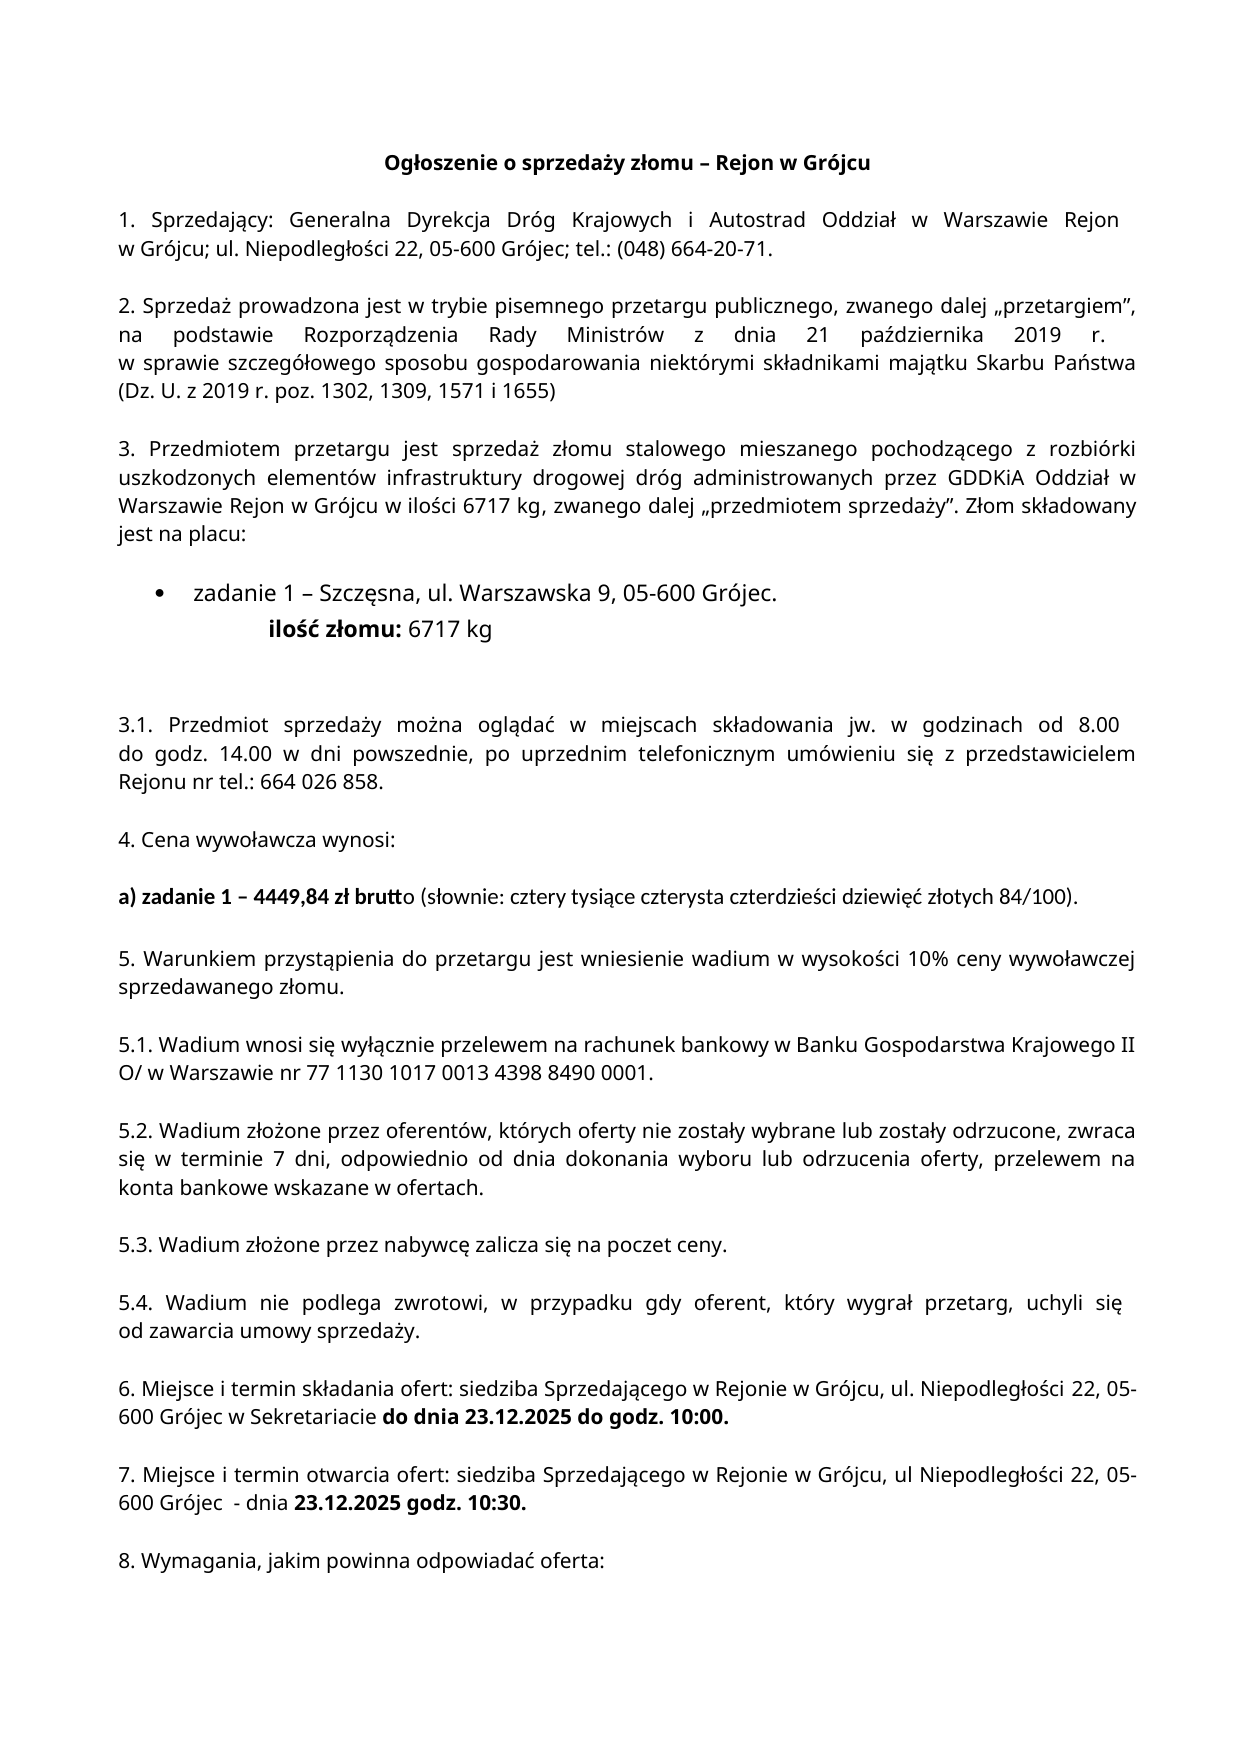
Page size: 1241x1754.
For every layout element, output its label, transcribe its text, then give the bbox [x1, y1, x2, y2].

list ilość złomu: 6717 kg [268, 613, 1137, 644]
text 4. Cena wywoławcza wynosi: [118, 825, 1137, 853]
text 5. Warunkiem przystąpienia do przetargu jest wniesienie wadium w wysokości 10% ceny wywoławczej sprzedawanego złomu. [118, 944, 1137, 1001]
text 6. Miejsce i termin składania ofert: siedziba Sprzedającego w Rejonie w Grójcu, ul. Niepodległości 22, 05-600 Grójec w Sekretariacie do dnia 23.12.2025 do godz. 10:00. [118, 1374, 1137, 1431]
text 5.2. Wadium złożone przez oferentów, których oferty nie zostały wybrane lub zostały odrzucone, zwraca się w terminie 7 dni, odpowiednio od dnia dokonania wyboru lub odrzucenia oferty, przelewem na konta bankowe wskazane w ofertach. [118, 1116, 1137, 1201]
text Ogłoszenie o sprzedaży złomu – Rejon w Grójcu [118, 148, 1137, 176]
list zadanie 1 – Szczęsna, ul. Warszawska 9, 05-600 Grójec. [156, 577, 1137, 608]
text 8. Wymagania, jakim powinna odpowiadać oferta: [118, 1546, 1137, 1574]
text 1. Sprzedający: Generalna Dyrekcja Dróg Krajowych i Autostrad Oddział w Warszawie Rejon w Grójcu; ul. Niepodległości 22, 05-600 Grójec; tel.: (048) 664-20-71. [118, 205, 1137, 262]
text 2. Sprzedaż prowadzona jest w trybie pisemnego przetargu publicznego, zwanego dalej „przetargiem”, na podstawie Rozporządzenia Rady Ministrów z dnia 21 października 2019 r. w sprawie szczegółowego sposobu gospodarowania niektórymi składnikami majątku Skarbu Państwa (Dz. U. z 2019 r. poz. 1302, 1309, 1571 i 1655) [118, 291, 1137, 405]
text 5.4. Wadium nie podlega zwrotowi, w przypadku gdy oferent, który wygrał przetarg, uchyli się od zawarcia umowy sprzedaży. [118, 1288, 1137, 1345]
text 7. Miejsce i termin otwarcia ofert: siedziba Sprzedającego w Rejonie w Grójcu, ul Niepodległości 22, 05-600 Grójec - dnia 23.12.2025 godz. 10:30. [118, 1460, 1137, 1517]
text a) zadanie 1 – 4449,84 zł brutto (słownie: cztery tysiące czterysta czterdzieści dziewięć złotych 84/100). [118, 882, 1137, 910]
text 3.1. Przedmiot sprzedaży można oglądać w miejscach składowania jw. w godzinach od 8.00 do godz. 14.00 w dni powszednie, po uprzednim telefonicznym umówieniu się z przedstawicielem Rejonu nr tel.: 664 026 858. [118, 710, 1137, 796]
text 5.1. Wadium wnosi się wyłącznie przelewem na rachunek bankowy w Banku Gospodarstwa Krajowego II O/ w Warszawie nr 77 1130 1017 0013 4398 8490 0001. [118, 1030, 1137, 1087]
text 5.3. Wadium złożone przez nabywcę zalicza się na poczet ceny. [118, 1230, 1137, 1259]
text 3. Przedmiotem przetargu jest sprzedaż złomu stalowego mieszanego pochodzącego z rozbiórki uszkodzonych elementów infrastruktury drogowej dróg administrowanych przez GDDKiA Oddział w Warszawie Rejon w Grójcu w ilości 6717 kg, zwanego dalej „przedmiotem sprzedaży”. Złom składowany jest na placu: [118, 434, 1137, 548]
